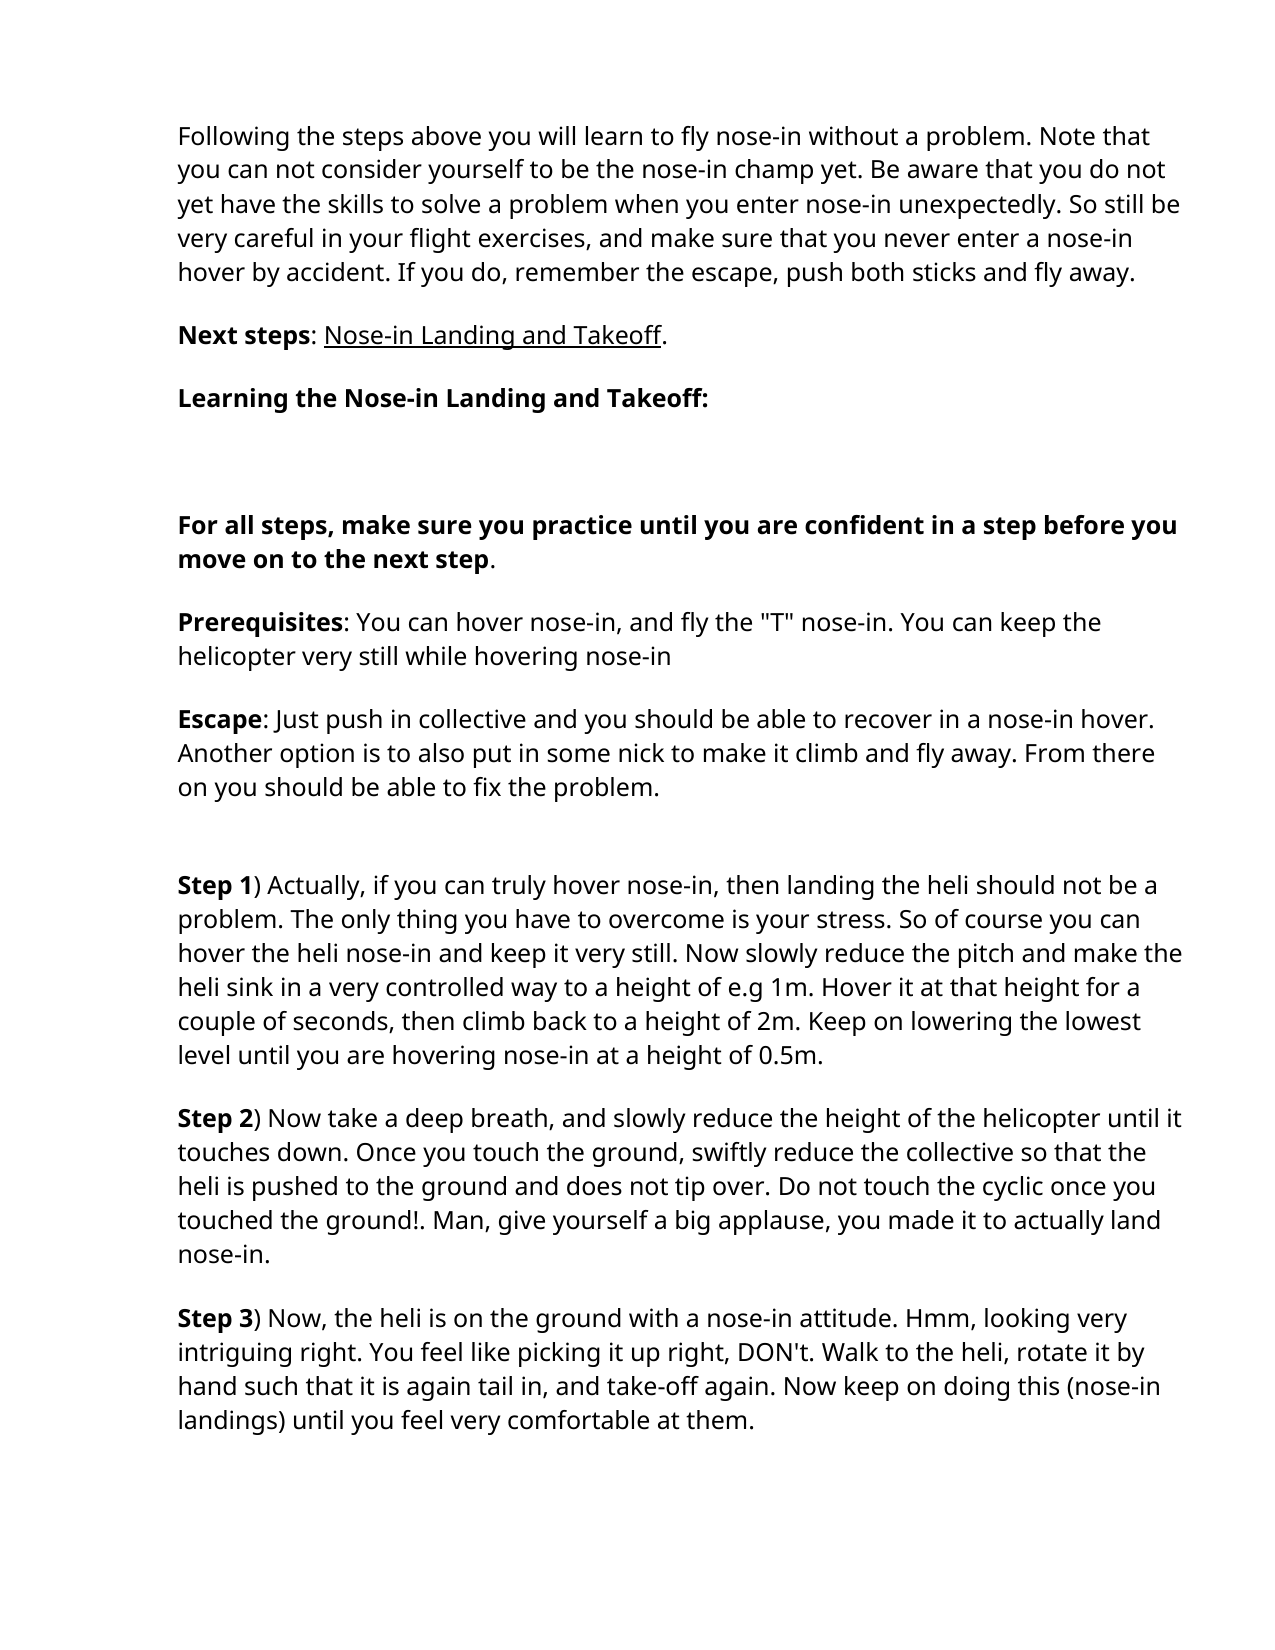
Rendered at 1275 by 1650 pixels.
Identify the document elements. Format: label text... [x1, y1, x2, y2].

text Step 1) Actually, if you can truly hover nose-in, then landing the heli should not be a problem. The only thing you have to overcome is your stress. So of course you can hover the heli nose-in and keep it very still. Now slowly reduce the pitch and make the heli sink in a very controlled way to a height of e.g 1m. Hover it at that height for a couple of seconds, then climb back to a height of 2m. Keep on lowering the lowest level until you are hovering nose-in at a height of 0.5m. [177, 833, 1186, 1072]
text For all steps, make sure you practice until you are confident in a step before you move on to the next step. [177, 507, 1186, 575]
text Learning the Nose-in Landing and Takeoff: [177, 381, 1186, 415]
text Next steps: Nose-in Landing and Takeoff. [177, 318, 1186, 352]
text Step 2) Now take a deep breath, and slowly reduce the height of the helicopter until it touches down. Once you touch the ground, swiftly reduce the collective so that the heli is pushed to the ground and does not tip over. Do not touch the cyclic once you touched the ground!. Man, give yourself a big applause, you made it to actually land nose-in. [177, 1101, 1186, 1271]
text Following the steps above you will learn to fly nose-in without a problem. Note that you can not consider yourself to be the nose-in champ yet. Be aware that you do not yet have the skills to solve a problem when you enter nose-in unexpectedly. So still be very careful in your flight exercises, and make sure that you never enter a nose-in hover by accident. If you do, remember the escape, push both sticks and fly away. [177, 118, 1186, 288]
text Escape: Just push in collective and you should be able to recover in a nose-in hover. Another option is to also put in some nick to make it climb and fly away. From there on you should be able to fix the problem. [177, 702, 1186, 804]
text Step 3) Now, the heli is on the ground with a nose-in attitude. Hmm, looking very intriguing right. You feel like picking it up right, DON't. Walk to the heli, rotate it by hand such that it is again tail in, and take-off again. Now keep on doing this (nose-in landings) until you feel very comfortable at them. [177, 1300, 1186, 1437]
text Prerequisites: You can hover nose-in, and fly the "T" nose-in. You can keep the helicopter very still while hovering nose-in [177, 604, 1186, 673]
